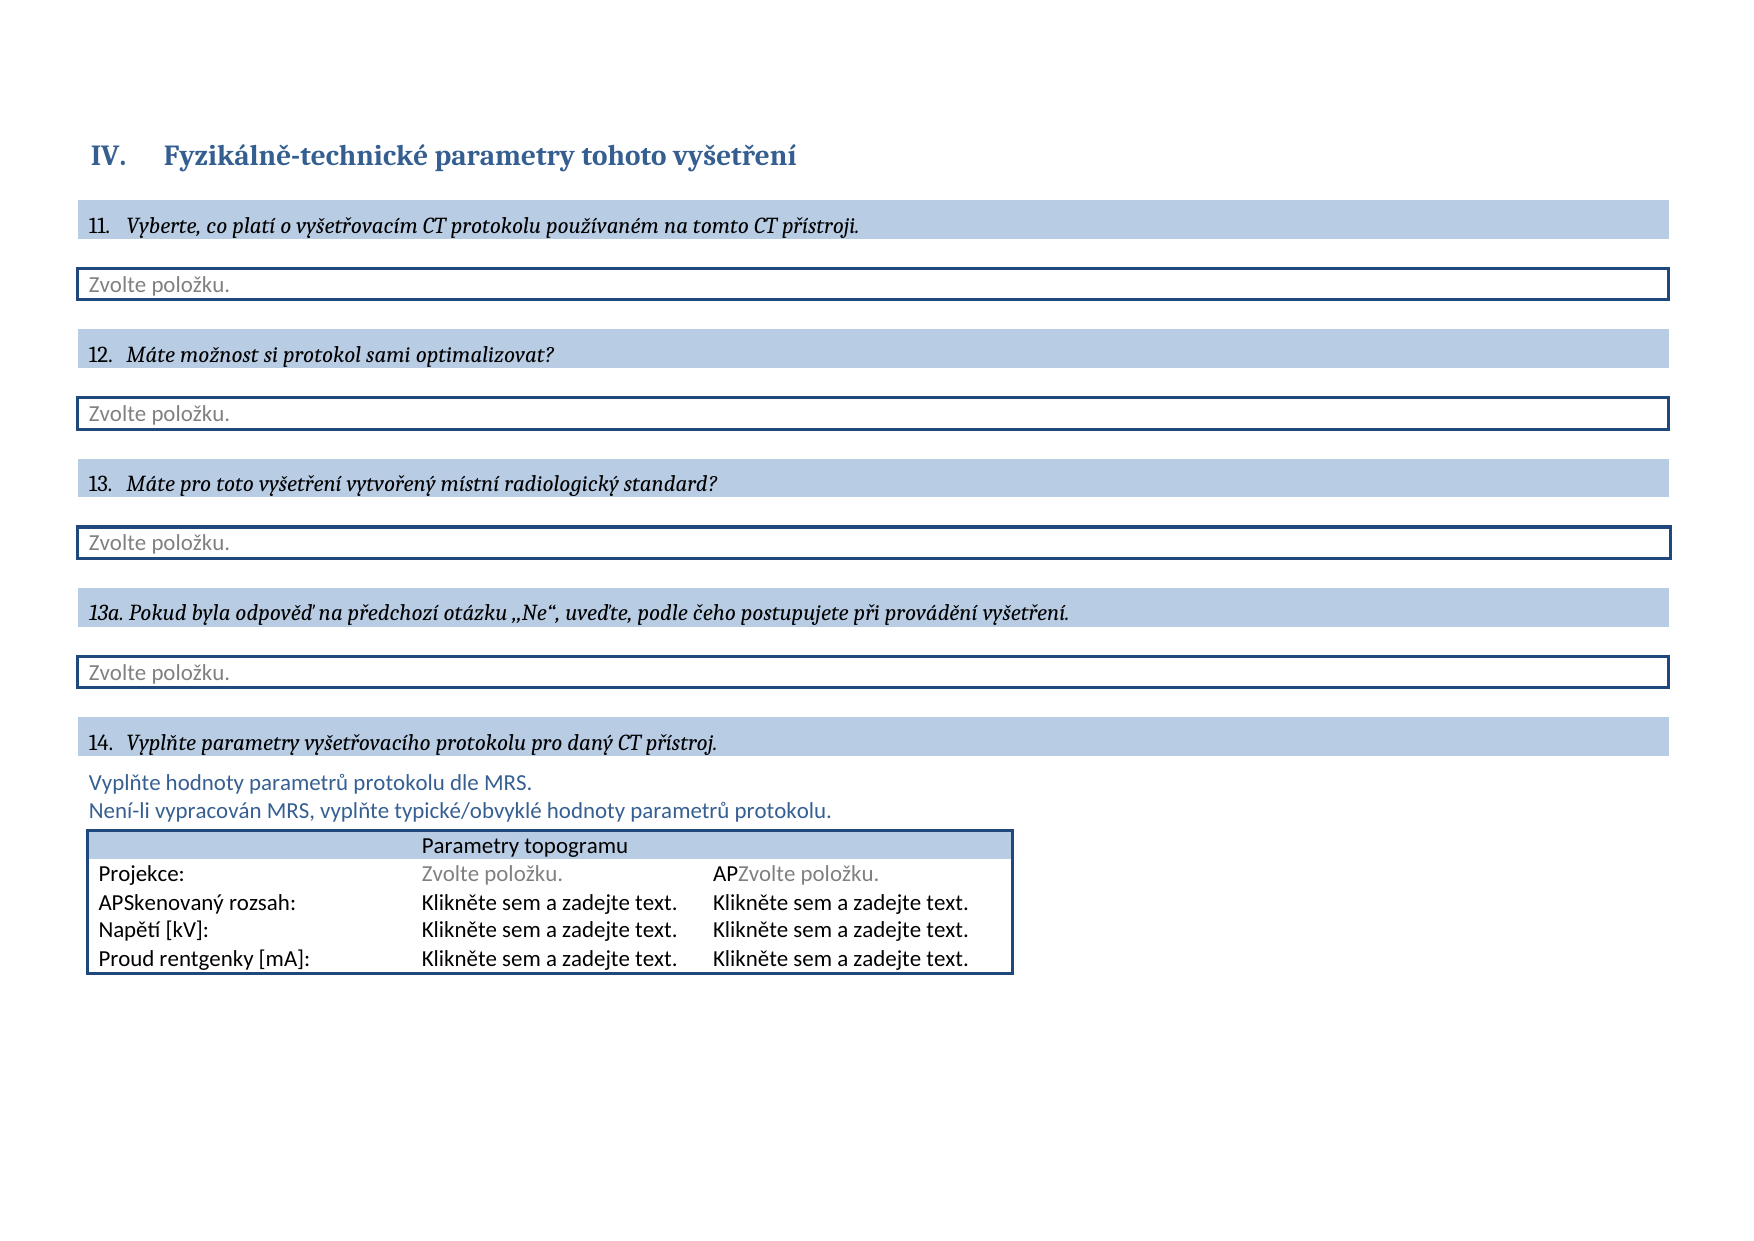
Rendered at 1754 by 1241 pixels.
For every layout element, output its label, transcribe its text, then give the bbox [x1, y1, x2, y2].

table_header Máte pro toto vyšetření vytvořený místní radiologický standard? [78, 459, 1669, 497]
table_header 13a. Pokud byla odpověď na předchozí otázku ,,Ne“, uveďte, podle čeho postupujete při provádění vyšetření. [78, 588, 1669, 627]
table_cell Skenovaný rozsah: [89, 888, 410, 916]
table_header Parametry topogramu [410, 832, 1011, 859]
table_cell Napětí [kV]: [89, 916, 410, 944]
table_header [79, 658, 1667, 686]
subtitle Fyzikálně-technické parametry tohoto vyšetření [126, 139, 1665, 172]
table_header Vyplňte parametry vyšetřovacího protokolu pro daný CT přístroj. [78, 717, 1669, 756]
table_header Máte možnost si protokol sami optimalizovat? [78, 329, 1669, 368]
table_cell Projekce: [89, 860, 410, 888]
text Není-li vypracován MRS, vyplňte typické/obvyklé hodnoty parametrů protokolu. [89, 796, 1665, 824]
table_header [79, 529, 1669, 557]
table_header Vyberte, co platí o vyšetřovacím CT protokolu používaném na tomto CT přístroji. [78, 200, 1669, 239]
table_header [89, 832, 410, 859]
table_header [79, 399, 1667, 427]
text Vyplňte hodnoty parametrů protokolu dle MRS. [89, 768, 1665, 796]
table_cell Proud rentgenky [mA]: [89, 944, 410, 972]
table_header [79, 270, 1667, 298]
